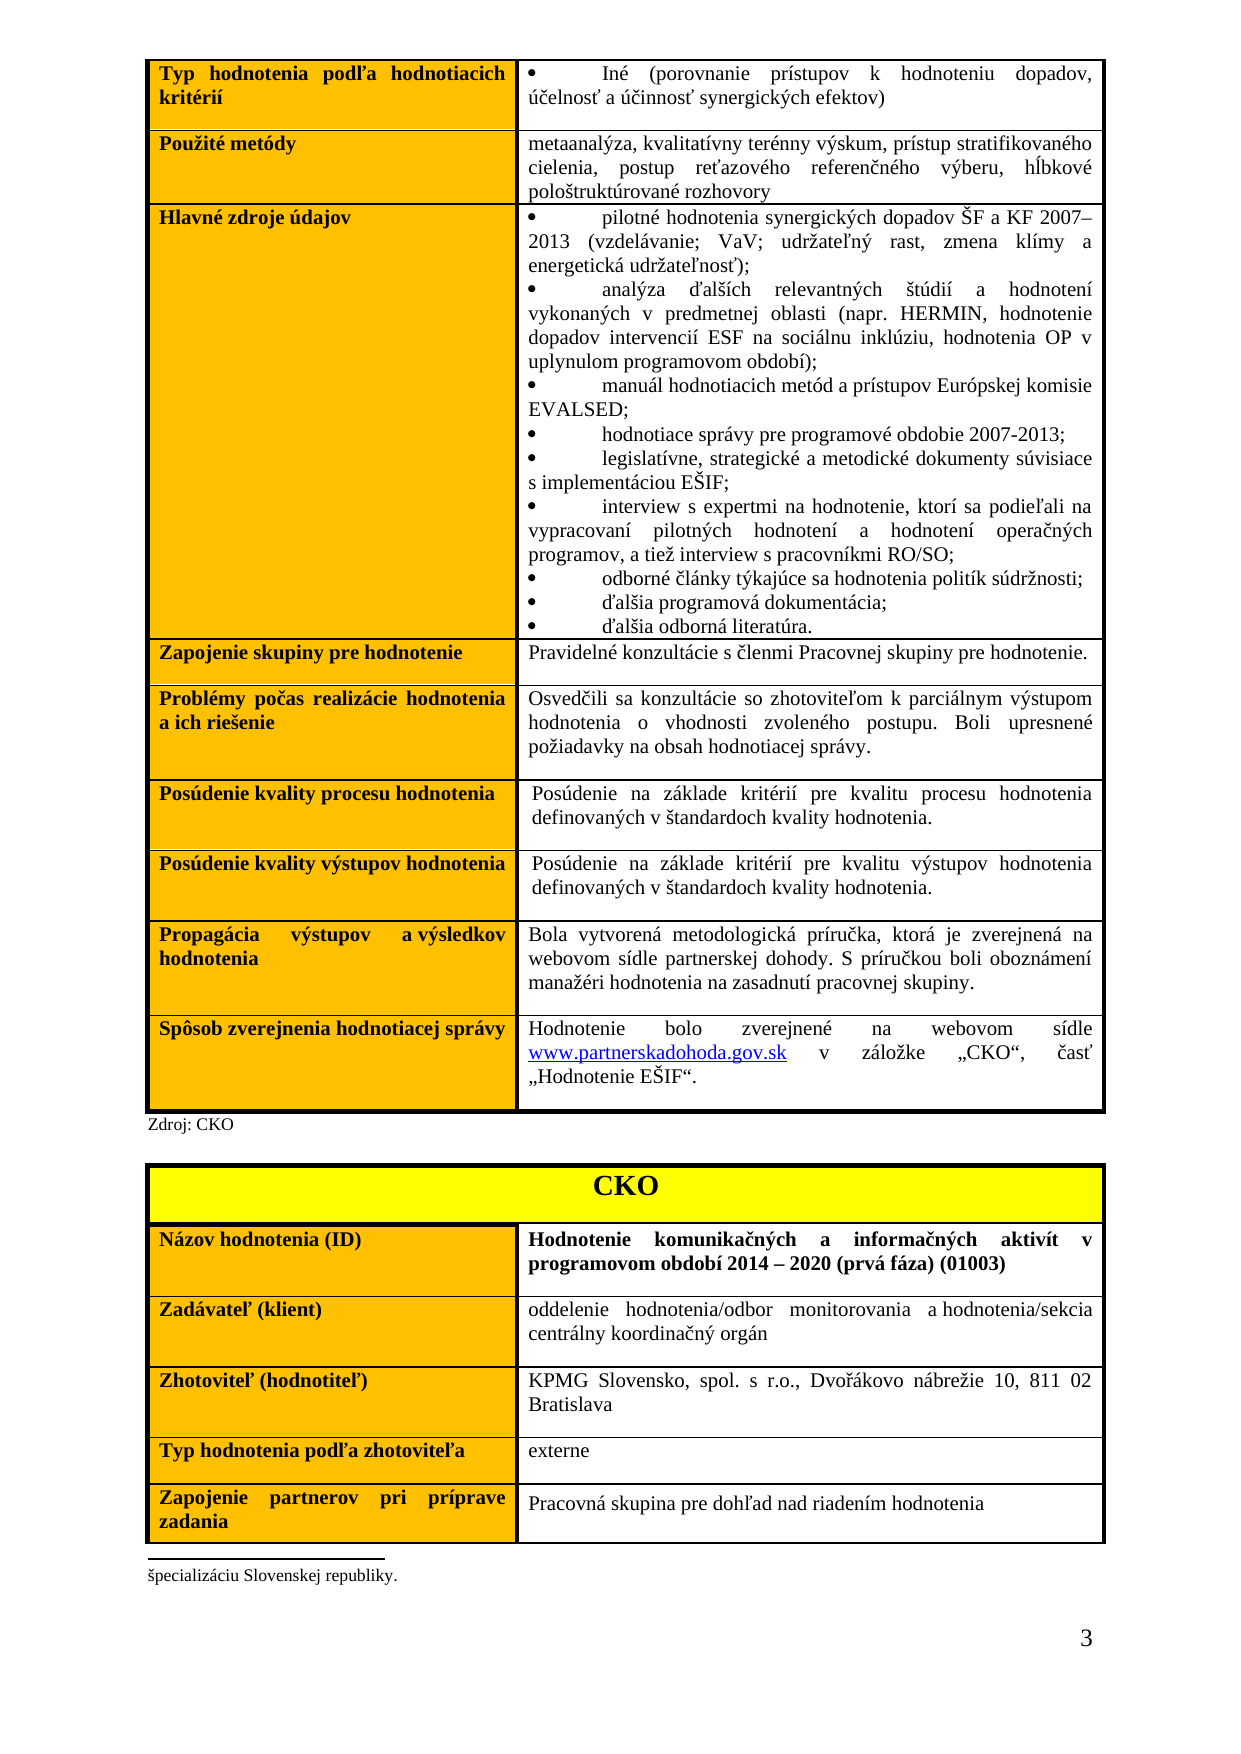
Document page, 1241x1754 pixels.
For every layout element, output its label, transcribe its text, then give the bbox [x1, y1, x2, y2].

table_cell Pravidelné konzultácie s členmi Pracovnej skupiny pre hodnotenie. [519, 640, 1102, 684]
table_cell Bola vytvorená metodologická príručka, ktorá je zverejnená na webovom sídle partnerskej dohody. S príručkou boli oboznámení manažéri hodnotenia na zasadnutí pracovnej skupiny. [519, 922, 1102, 1015]
table_cell Typ hodnotenia podľa zhotoviteľa [150, 1438, 515, 1483]
table_cell Hodnotenie bolo zverejnené na webovom sídle www.partnerskadohoda.gov.sk v záložke „CKO“, časť „Hodnotenie EŠIF“. [519, 1016, 1102, 1109]
table_cell oddelenie hodnotenia/odbor monitorovania a hodnotenia/sekcia centrálny koordinačný orgán [519, 1297, 1102, 1366]
table_cell Posúdenie na základe kritérií pre kvalitu procesu hodnotenia definovaných v štandardoch kvality hodnotenia. [519, 781, 1102, 849]
table_cell Názov hodnotenia (ID) [150, 1227, 515, 1296]
table_cell Použité metódy [150, 131, 515, 203]
text Zdroj: CKO [148, 1114, 1093, 1134]
table_cell Problémy počas realizácie hodnotenia a ich riešenie [150, 686, 515, 779]
table_cell Osvedčili sa konzultácie so zhotoviteľom k parciálnym výstupom hodnotenia o vhodnosti zvoleného postupu. Boli upresnené požiadavky na obsah hodnotiacej správy. [519, 686, 1102, 779]
table_header CKO [150, 1168, 1102, 1222]
table_cell Hodnotenie komunikačných a informačných aktivít v programovom období 2014 – 2020 (prvá fáza) (01003) [519, 1224, 1102, 1296]
table_cell Zadávateľ (klient) [150, 1297, 515, 1366]
table_cell externe [519, 1438, 1102, 1483]
table_cell Spôsob zverejnenia hodnotiacej správy [150, 1016, 515, 1109]
table_cell Typ hodnotenia podľa hodnotiacich kritérií [150, 61, 515, 129]
table_cell Hlavné zdroje údajov [150, 205, 515, 638]
table_cell Zapojenie partnerov pri príprave zadania [150, 1485, 515, 1542]
table_cell KPMG Slovensko, spol. s r.o., Dvořákovo nábrežie 10, 811 02 Bratislava [519, 1368, 1102, 1437]
table_cell Posúdenie na základe kritérií pre kvalitu výstupov hodnotenia definovaných v štandardoch kvality hodnotenia. [519, 851, 1102, 920]
table_cell Zhotoviteľ (hodnotiteľ) [150, 1368, 515, 1437]
table_cell pilotné hodnotenia synergických dopadov ŠF a KF 2007–2013 (vzdelávanie; VaV; udržateľný rast, zmena klímy a energetická udržateľnosť); analýza ďalších relevantných štúdií a hodnotení vykonaných v predmetnej oblasti (napr. HERMIN, hodnotenie dopadov intervencií ESF na sociálnu inklúziu, hodnotenia OP v uplynulom programovom období); manuál hodnotiacich metód a prístupov Európskej komisie EVALSED; hodnotiace správy pre programové obdobie 2007-2013; legislatívne, strategické a metodické dokumenty súvisiace s implementáciou EŠIF; interview s expertmi na hodnotenie, ktorí sa podieľali na vypracovaní pilotných hodnotení a hodnotení operačných programov, a tiež interview s pracovníkmi RO/SO; odborné články týkajúce sa hodnotenia politík súdržnosti; ďalšia programová dokumentácia; ďalšia odborná literatúra. [519, 205, 1102, 638]
table_cell metaanalýza, kvalitatívny terénny výskum, prístup stratifikovaného cielenia, postup reťazového referenčného výberu, hĺbkové pološtruktúrované rozhovory [519, 131, 1102, 203]
table_cell Propagácia výstupov a výsledkov hodnotenia [150, 922, 515, 1015]
table_cell Pracovná skupina pre dohľad nad riadením hodnotenia [519, 1485, 1102, 1542]
table_cell Zapojenie skupiny pre hodnotenie [150, 640, 515, 684]
table_cell Posúdenie kvality procesu hodnotenia [150, 781, 515, 849]
table_cell Posúdenie kvality výstupov hodnotenia [150, 851, 515, 920]
table_cell Iné (porovnanie prístupov k hodnoteniu dopadov, účelnosť a účinnosť synergických efektov) [519, 61, 1102, 129]
